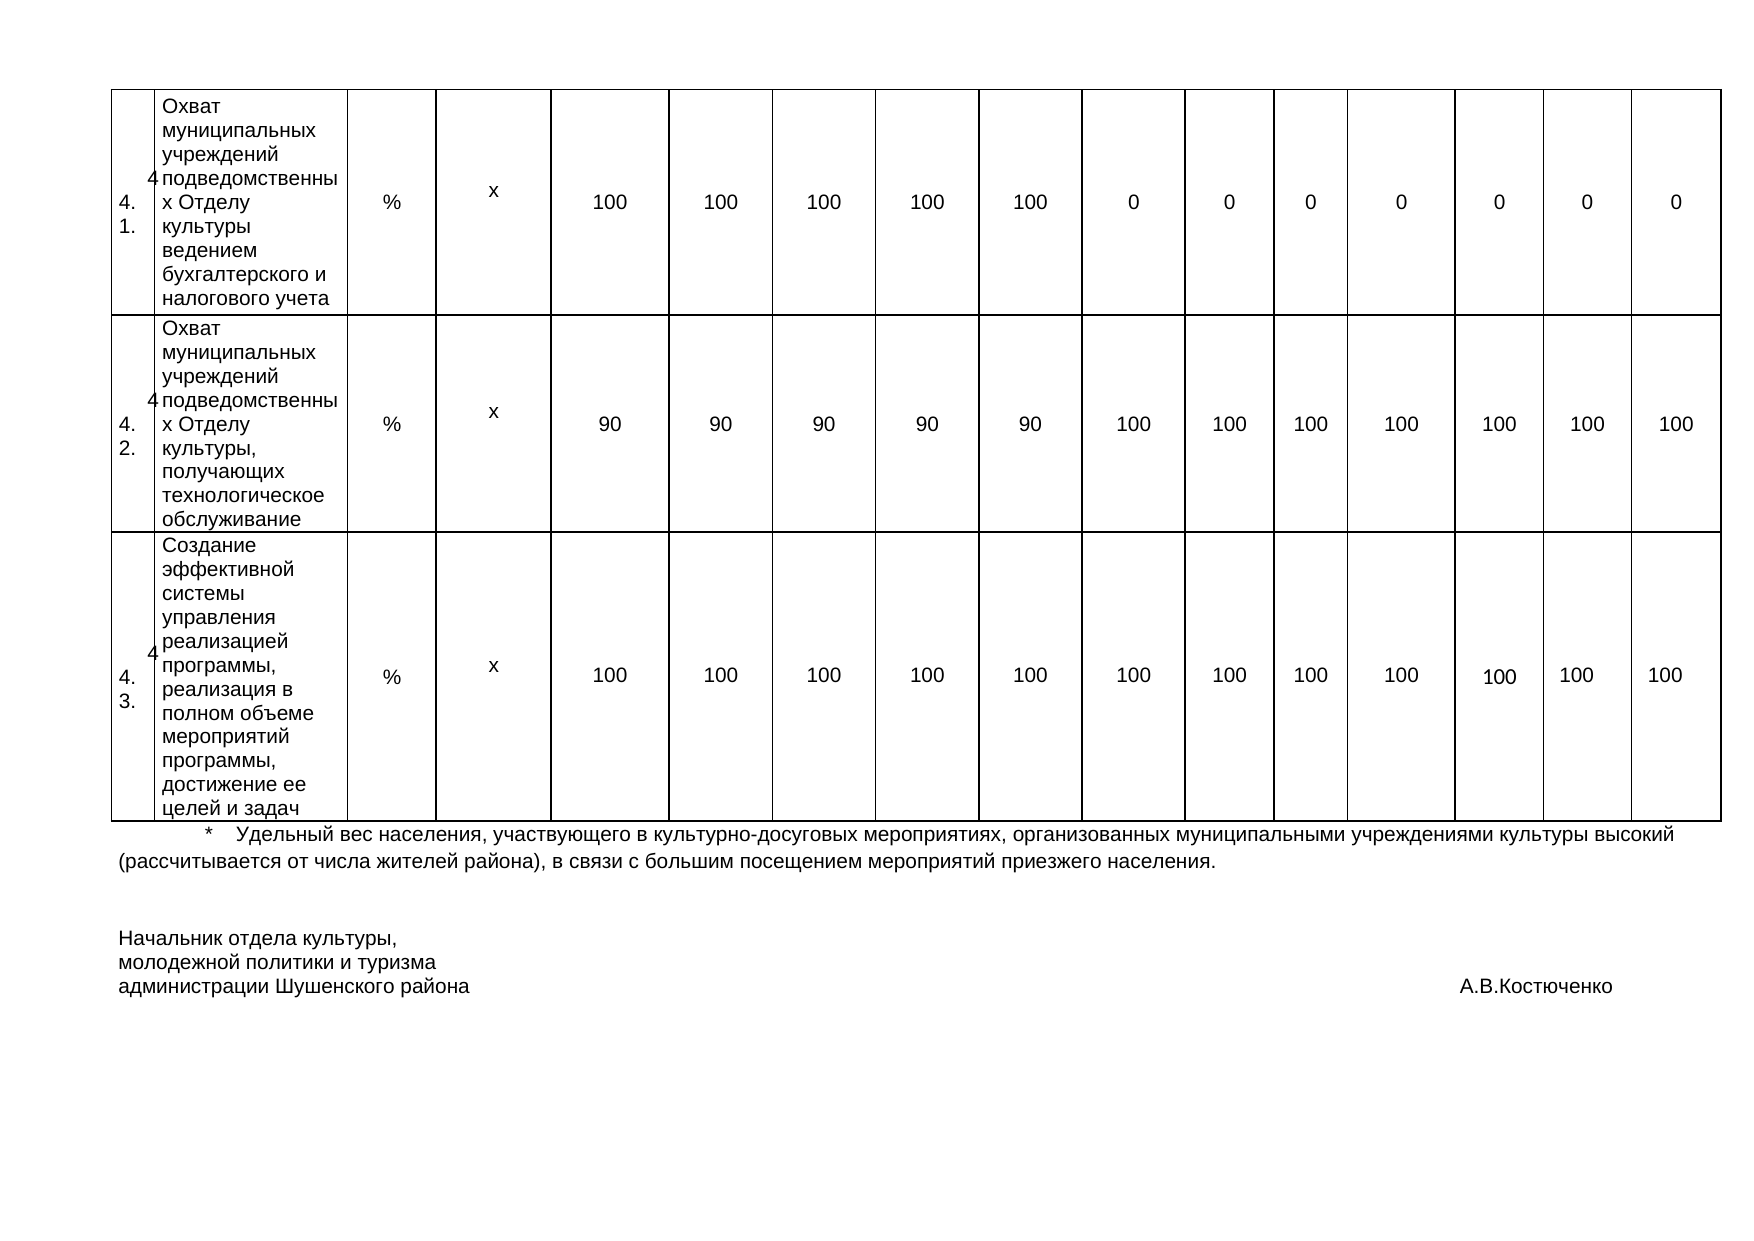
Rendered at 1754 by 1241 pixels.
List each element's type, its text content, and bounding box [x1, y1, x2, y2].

table_cell Охват муниципальных учреждений подведомственных Отделу культуры ведением бухгалтерского и налогового учета [155, 90, 347, 314]
table_cell 90 [552, 316, 668, 531]
table_cell 100 [1348, 533, 1454, 820]
table_cell 100 [1456, 533, 1543, 820]
table_cell 0 [1632, 90, 1720, 314]
table_cell 100 [980, 90, 1081, 314]
table_cell 100 [1186, 316, 1273, 531]
text * Удельный вес населения, участвующего в культурно-досуговых мероприятиях, организованных муниципальными учреждениями культуры высокий (рассчитывается от числа жителей района), в связи с большим посещением мероприятий приезжего населения. [118, 822, 1695, 873]
table_cell 100 [552, 90, 668, 314]
table_cell Охват муниципальных учреждений подведомственных Отделу культуры, получающих технологическое обслуживание [155, 316, 347, 531]
table_cell 100 [876, 90, 978, 314]
table_cell х [437, 316, 550, 531]
table_cell 100 [1083, 316, 1184, 531]
table_cell 44.1. [112, 90, 154, 314]
table_cell 100 [773, 533, 875, 820]
table_cell 100 [1632, 316, 1720, 531]
table_cell 0 [1275, 90, 1347, 314]
text молодежной политики и туризма [118, 949, 1695, 973]
table_cell % [348, 316, 435, 531]
table_cell 0 [1348, 90, 1454, 314]
table_cell % [348, 533, 435, 820]
table_cell 100 [1186, 533, 1273, 820]
table_cell 90 [670, 316, 772, 531]
table_cell 100 [876, 533, 978, 820]
table_cell 100 [1348, 316, 1454, 531]
table_cell 100 [552, 533, 668, 820]
table_cell % [348, 90, 435, 314]
table_cell 0 [1083, 90, 1184, 314]
text Начальник отдела культуры, [118, 926, 1695, 949]
table_cell 44.2. [112, 316, 154, 531]
table_cell 100 [670, 90, 772, 314]
table_cell 90 [773, 316, 875, 531]
table_cell 44.3. [112, 533, 154, 820]
table_cell х [437, 90, 550, 314]
table_cell 0 [1186, 90, 1273, 314]
table_cell 100 [773, 90, 875, 314]
table_cell 0 [1544, 90, 1631, 314]
table_cell 100 [1083, 533, 1184, 820]
table_cell 100 [1275, 316, 1347, 531]
table_cell 90 [980, 316, 1081, 531]
table_cell х [437, 533, 550, 820]
table_cell 100 [1544, 316, 1631, 531]
table_cell 100 [1275, 533, 1347, 820]
table_cell 90 [876, 316, 978, 531]
table_cell 100 [1456, 316, 1543, 531]
text администрации Шушенского района А.В.Костюченко [118, 973, 1695, 997]
table_cell Создание эффективной системы управления реализацией программы, реализация в полном объеме мероприятий программы, достижение ее целей и задач [155, 533, 347, 820]
table_cell 100 [1632, 533, 1720, 820]
table_cell 100 [670, 533, 772, 820]
table_cell 100 [980, 533, 1081, 820]
table_cell 100 [1544, 533, 1631, 820]
table_cell 0 [1456, 90, 1543, 314]
